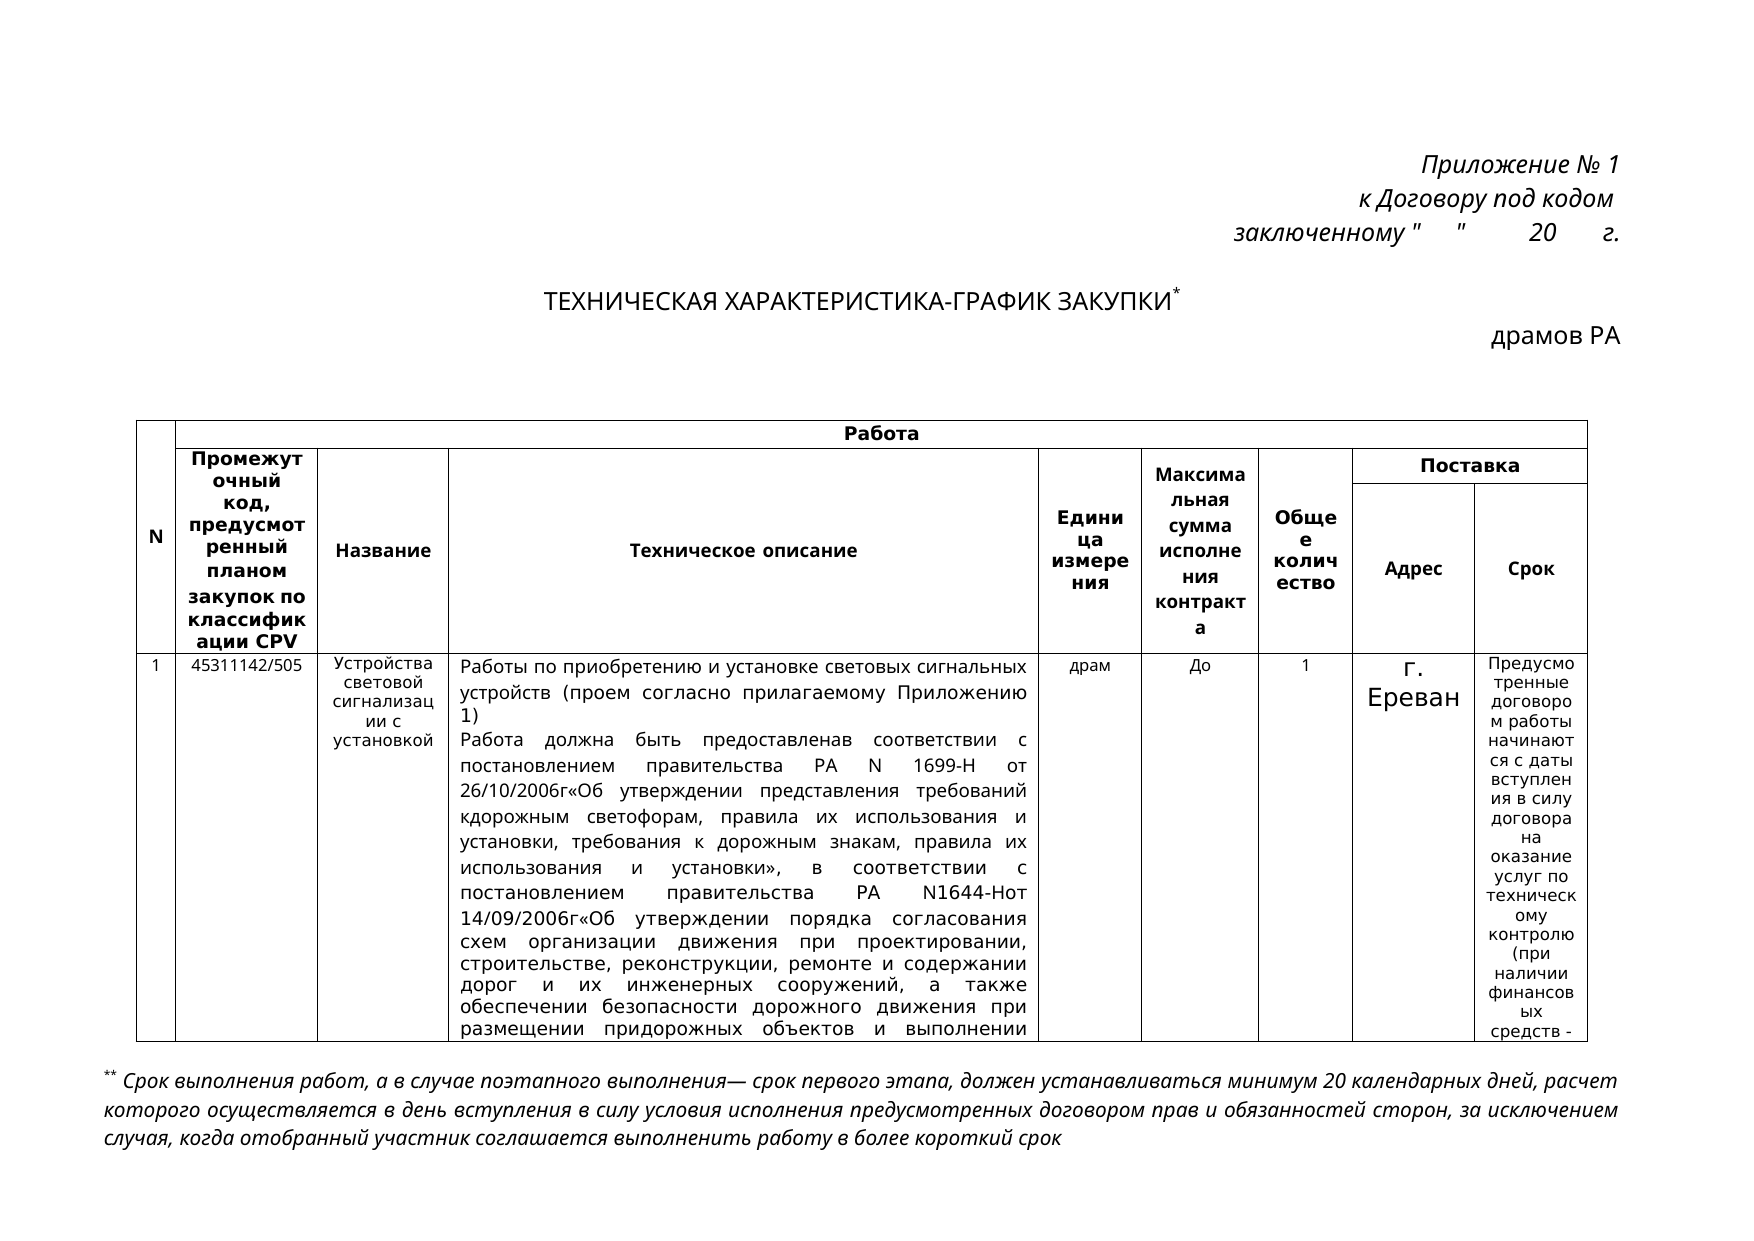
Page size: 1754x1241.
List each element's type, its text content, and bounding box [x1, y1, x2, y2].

table_cell Максимальная сумма исполнения контракта [1142, 449, 1258, 653]
table_cell Промежуточный код, предусмотренный планом закупок по классификации CPV [176, 449, 317, 653]
table_cell Единица измерения [1039, 449, 1141, 653]
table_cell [1475, 654, 1587, 1041]
table_cell 1 [1259, 654, 1352, 1041]
table_cell Общее количество [1259, 449, 1352, 653]
table_cell Техническое описание [449, 449, 1038, 653]
table_cell Срок [1475, 484, 1587, 653]
text к Договору под кодом заключенному " " 20 г. [103, 181, 1620, 249]
table_cell г. Ереван [1353, 654, 1474, 1041]
table_cell 1 [137, 654, 175, 1041]
table_cell Название [318, 449, 448, 653]
table_cell Поставка [1353, 449, 1587, 483]
text драмов РА [103, 317, 1620, 351]
table_cell До [1142, 654, 1258, 1041]
table_header Работа [176, 421, 1587, 447]
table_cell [449, 654, 1038, 1041]
text Приложение № 1 [103, 147, 1620, 181]
table_header N [137, 421, 175, 653]
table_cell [318, 654, 448, 1041]
table_cell Адрес [1353, 484, 1474, 653]
table_cell 45311142/505 [176, 654, 317, 1041]
table_cell драм [1039, 654, 1141, 1041]
text ТЕХНИЧЕСКАЯ ХАРАКТЕРИСТИКА-ГРАФИК ЗАКУПКИ* [103, 283, 1620, 317]
